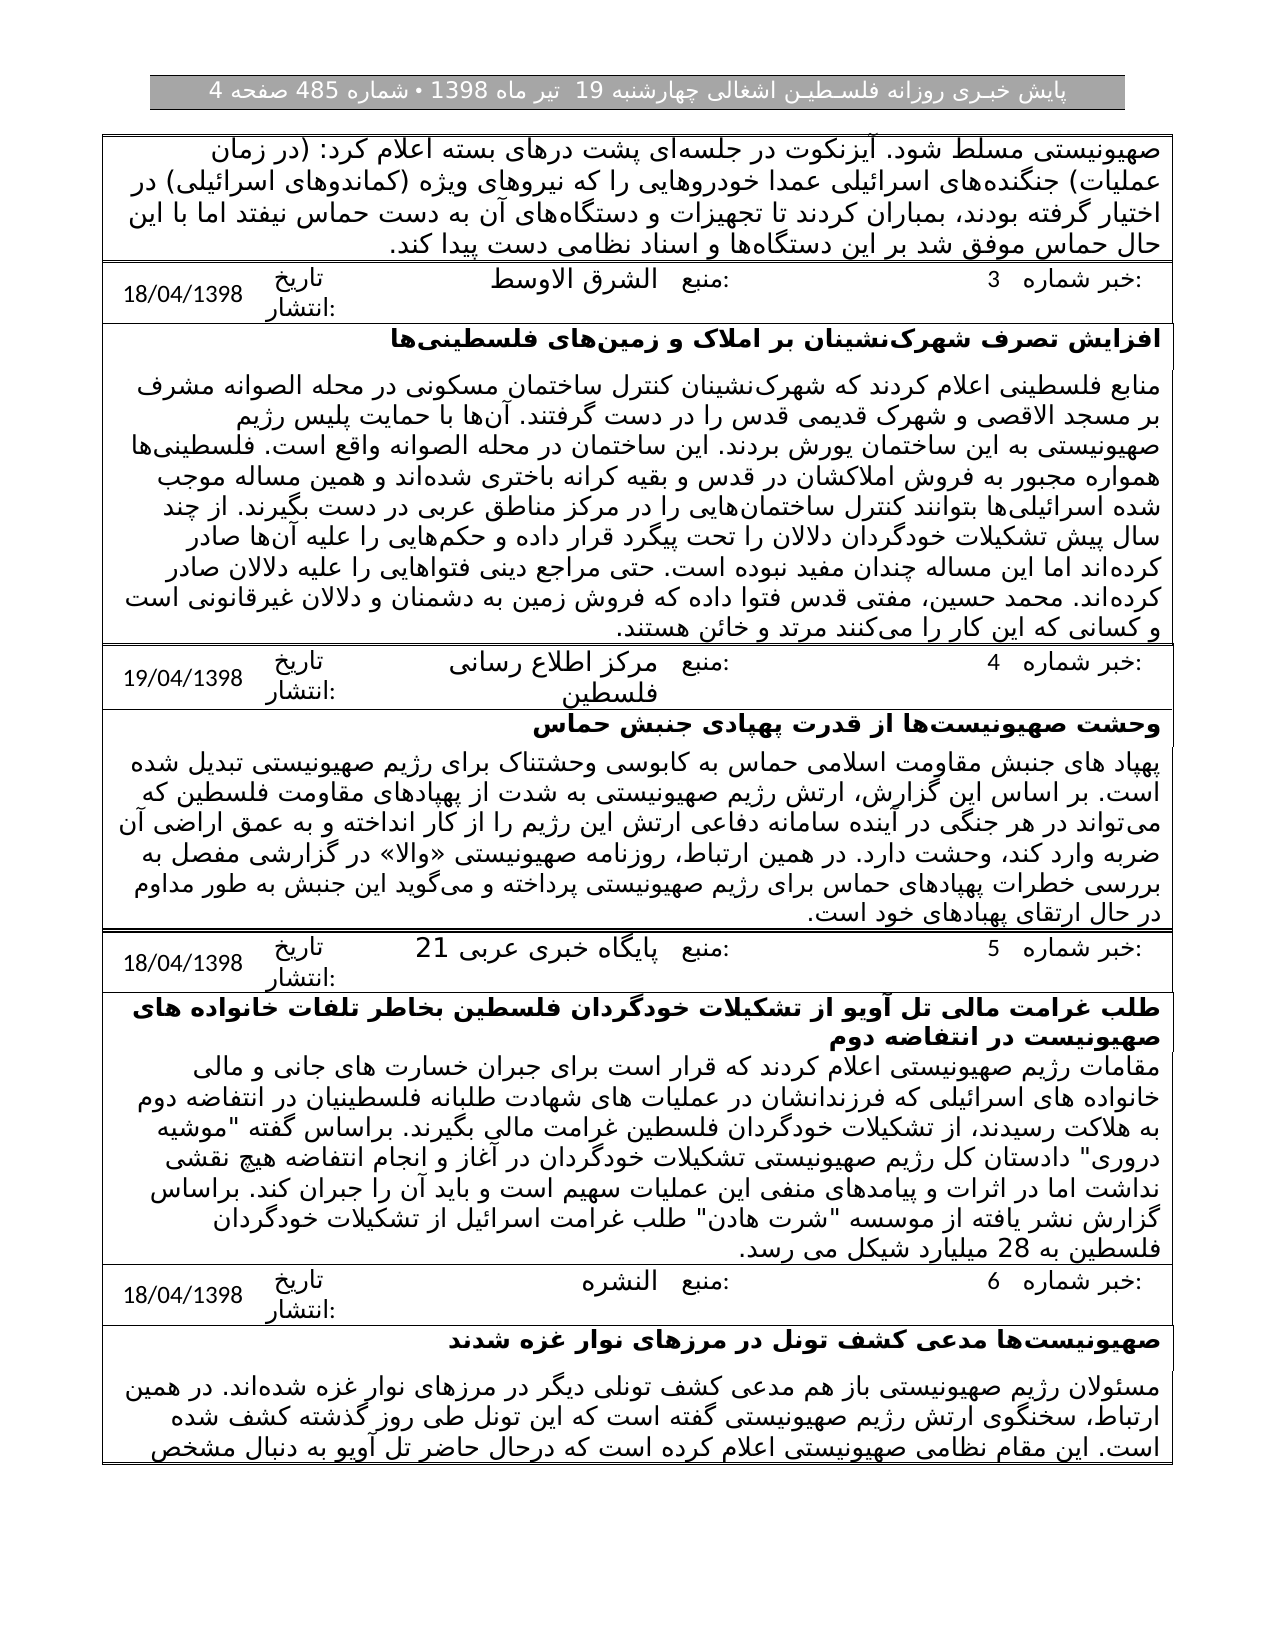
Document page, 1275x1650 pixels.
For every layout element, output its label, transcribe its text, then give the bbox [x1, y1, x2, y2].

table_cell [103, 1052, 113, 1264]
table_cell خبر شماره: [1011, 933, 1172, 992]
table_cell 3 [850, 263, 1011, 323]
table_cell صهیونیست‌ها مدعی کشف تونل در مرزهای نوار غزه شدند [103, 1326, 1173, 1371]
table_cell تاریخ انتشار: [254, 1265, 366, 1324]
table_cell افزایش تصرف شهرک‌نشینان بر املاک و زمین‌های فلسطینی‌ها [103, 324, 1173, 370]
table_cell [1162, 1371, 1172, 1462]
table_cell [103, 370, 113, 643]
table_cell وحشت صهیونیست‌ها از قدرت پهپادی جنبش حماس [103, 709, 1173, 747]
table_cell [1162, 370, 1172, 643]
table_cell 4 [850, 646, 1011, 709]
table_cell تاریخ انتشار: [254, 933, 366, 992]
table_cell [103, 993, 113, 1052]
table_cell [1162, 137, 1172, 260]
table_cell مرکز اطلاع رسانی فلسطین [366, 646, 669, 709]
table_cell منبع: [670, 646, 850, 709]
table_cell خبر شماره: [1011, 263, 1172, 323]
table_cell منبع: [670, 263, 850, 323]
table_cell 18/04/1398 [103, 933, 254, 992]
table_cell پایگاه خبری عربی 21 [366, 933, 669, 992]
table_cell 18/04/1398 [103, 263, 254, 323]
table_cell منبع: [670, 1265, 850, 1324]
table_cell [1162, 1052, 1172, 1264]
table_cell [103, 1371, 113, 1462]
table_cell 19/04/1398 [103, 646, 254, 709]
table_cell تاریخ انتشار: [254, 263, 366, 323]
table_cell النشره [366, 1265, 669, 1324]
table_cell الشرق الاوسط [366, 263, 669, 323]
table_cell 5 [850, 933, 1011, 992]
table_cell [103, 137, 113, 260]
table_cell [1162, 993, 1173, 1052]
table_cell خبر شماره: [1011, 646, 1173, 709]
table_cell خبر شماره: [1011, 1265, 1172, 1324]
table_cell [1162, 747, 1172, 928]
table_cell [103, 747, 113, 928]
table_cell 6 [850, 1265, 1011, 1324]
table_cell 18/04/1398 [103, 1265, 254, 1324]
table_cell تاریخ انتشار: [254, 646, 366, 709]
table_cell منبع: [670, 933, 850, 992]
